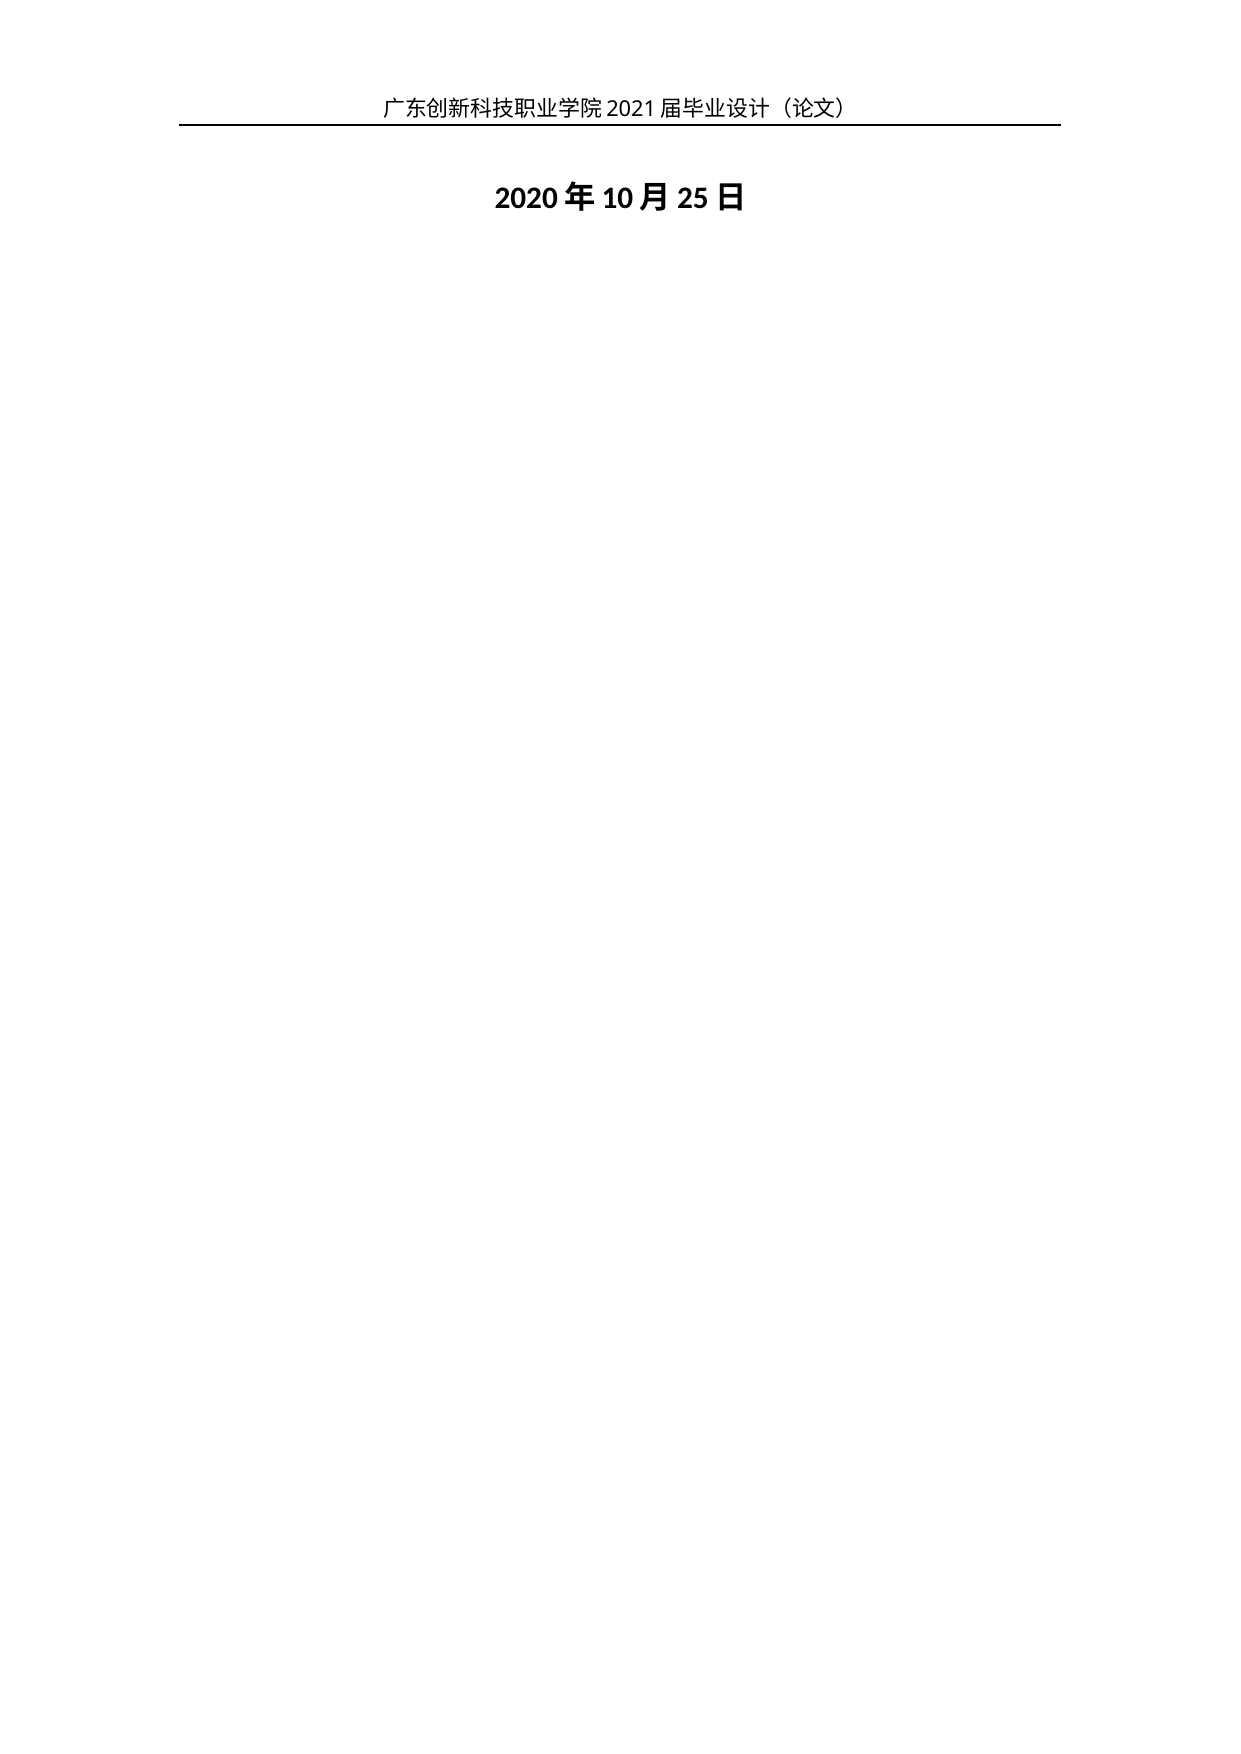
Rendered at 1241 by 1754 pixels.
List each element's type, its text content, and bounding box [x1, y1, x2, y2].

text 2020年10月25日 [187, 162, 1053, 227]
